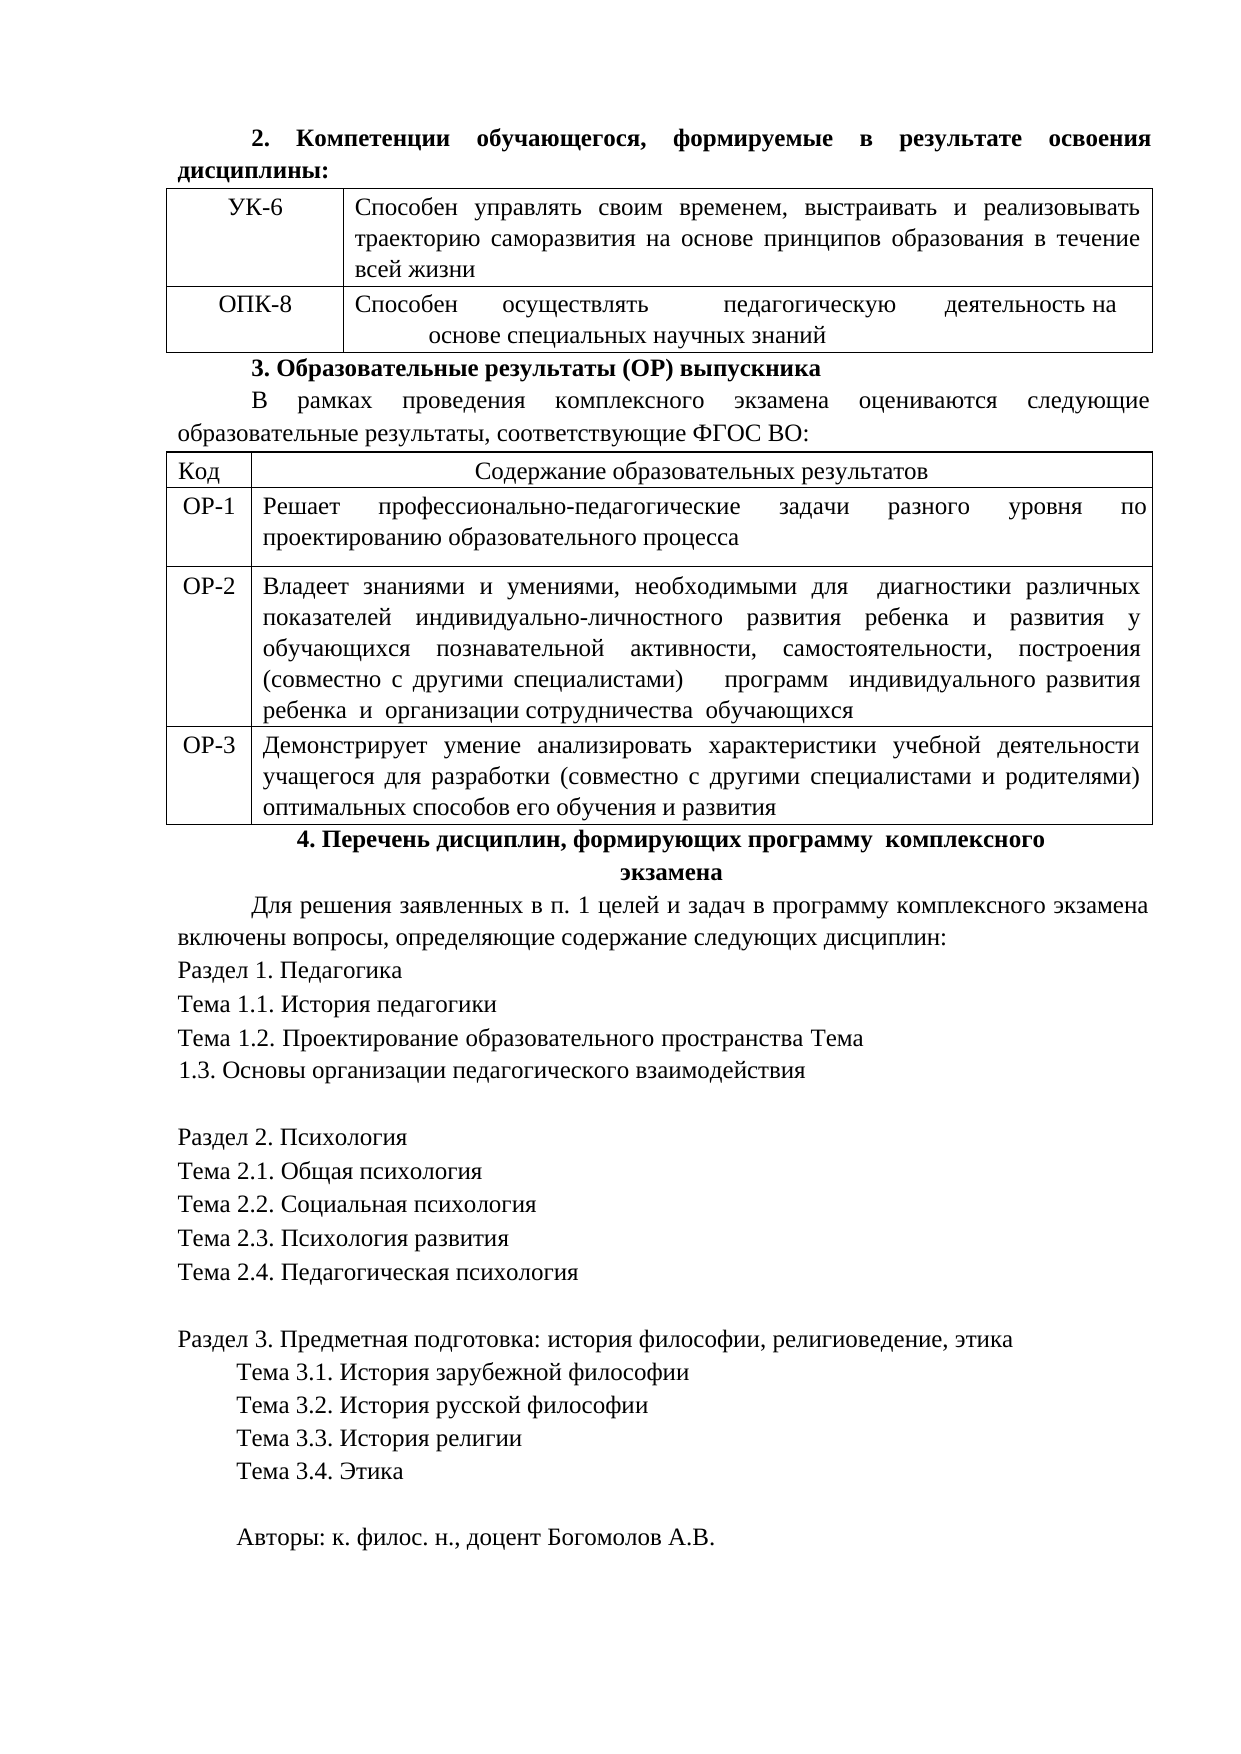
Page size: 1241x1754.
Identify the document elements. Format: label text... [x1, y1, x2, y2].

text Тема 1.2. Проектирование образовательного пространства Тема 1.3. Основы организации педагогического взаимодействия [177, 1023, 864, 1084]
text Тема 3.4. Этика [236, 1456, 1152, 1485]
text Тема 2.1. Общая психология [177, 1156, 1151, 1184]
text В рамках проведения комплексного экзамена оцениваются следующие образовательные результаты, соответствующие ФГОС ВО: [177, 386, 1151, 447]
text Тема 3.2. История русской философии [236, 1390, 1152, 1419]
table_cell ОР-2 [167, 567, 251, 726]
text Раздел 3. Предметная подготовка: история философии, религиоведение, этика [177, 1324, 1151, 1352]
text Раздел 1. Педагогика [177, 956, 1151, 984]
table_cell ОР-3 [167, 727, 251, 823]
subtitle 3. Образовательные результаты (ОР) выпускника [251, 353, 841, 381]
table_header Способен управлять своим временем, выстраивать и реализовывать траекторию саморазвития на основе принципов образования в течение всей жизни [344, 189, 1152, 286]
table_cell Решает профессионально-педагогические задачи разного уровня по проектированию образовательного процесса [252, 488, 1152, 566]
table_cell Владеет знаниями и умениями, необходимыми для диагностики различных показателей индивидуально-личностного развития ребенка и развития у обучающихся познавательной активности, самостоятельности, построения (совместно с другими специалистами) программ индивидуального развития ребенка и организации сотрудничества обучающихся [252, 567, 1152, 726]
table_cell Способен осуществлять педагогическую деятельность на основе специальных научных знаний [344, 287, 1152, 352]
table_header Код [167, 453, 251, 487]
text Тема 2.3. Психология развития [177, 1223, 1151, 1252]
table_cell ОР-1 [167, 488, 251, 566]
text Раздел 2. Психология [177, 1122, 1151, 1151]
table_header УК-6 [167, 189, 343, 286]
text Авторы: к. филос. н., доцент Богомолов А.В. [236, 1522, 1151, 1551]
table_cell Демонстрирует умение анализировать характеристики учебной деятельности учащегося для разработки (совместно с другими специалистами и родителями) оптимальных способов его обучения и развития [252, 727, 1152, 823]
text Тема 2.4. Педагогическая психология [177, 1257, 1151, 1285]
text Тема 3.1. История зарубежной философии [236, 1357, 1152, 1386]
text Тема 2.2. Социальная психология [177, 1189, 1151, 1218]
text 4. Перечень дисциплин, формирующих программу комплексного экзамена [296, 825, 1045, 886]
text Для решения заявленных в п. 1 целей и задач в программу комплексного экзамена включены вопросы, определяющие содержание следующих дисциплин: [177, 890, 1151, 951]
table_header Содержание образовательных результатов [252, 453, 1152, 487]
text Тема 1.1. История педагогики [177, 989, 1151, 1018]
table_cell ОПК-8 [167, 287, 343, 352]
text Тема 3.3. История религии [236, 1423, 1152, 1452]
text 2. Компетенции обучающегося, формируемые в результате освоения дисциплины: [177, 123, 1152, 184]
